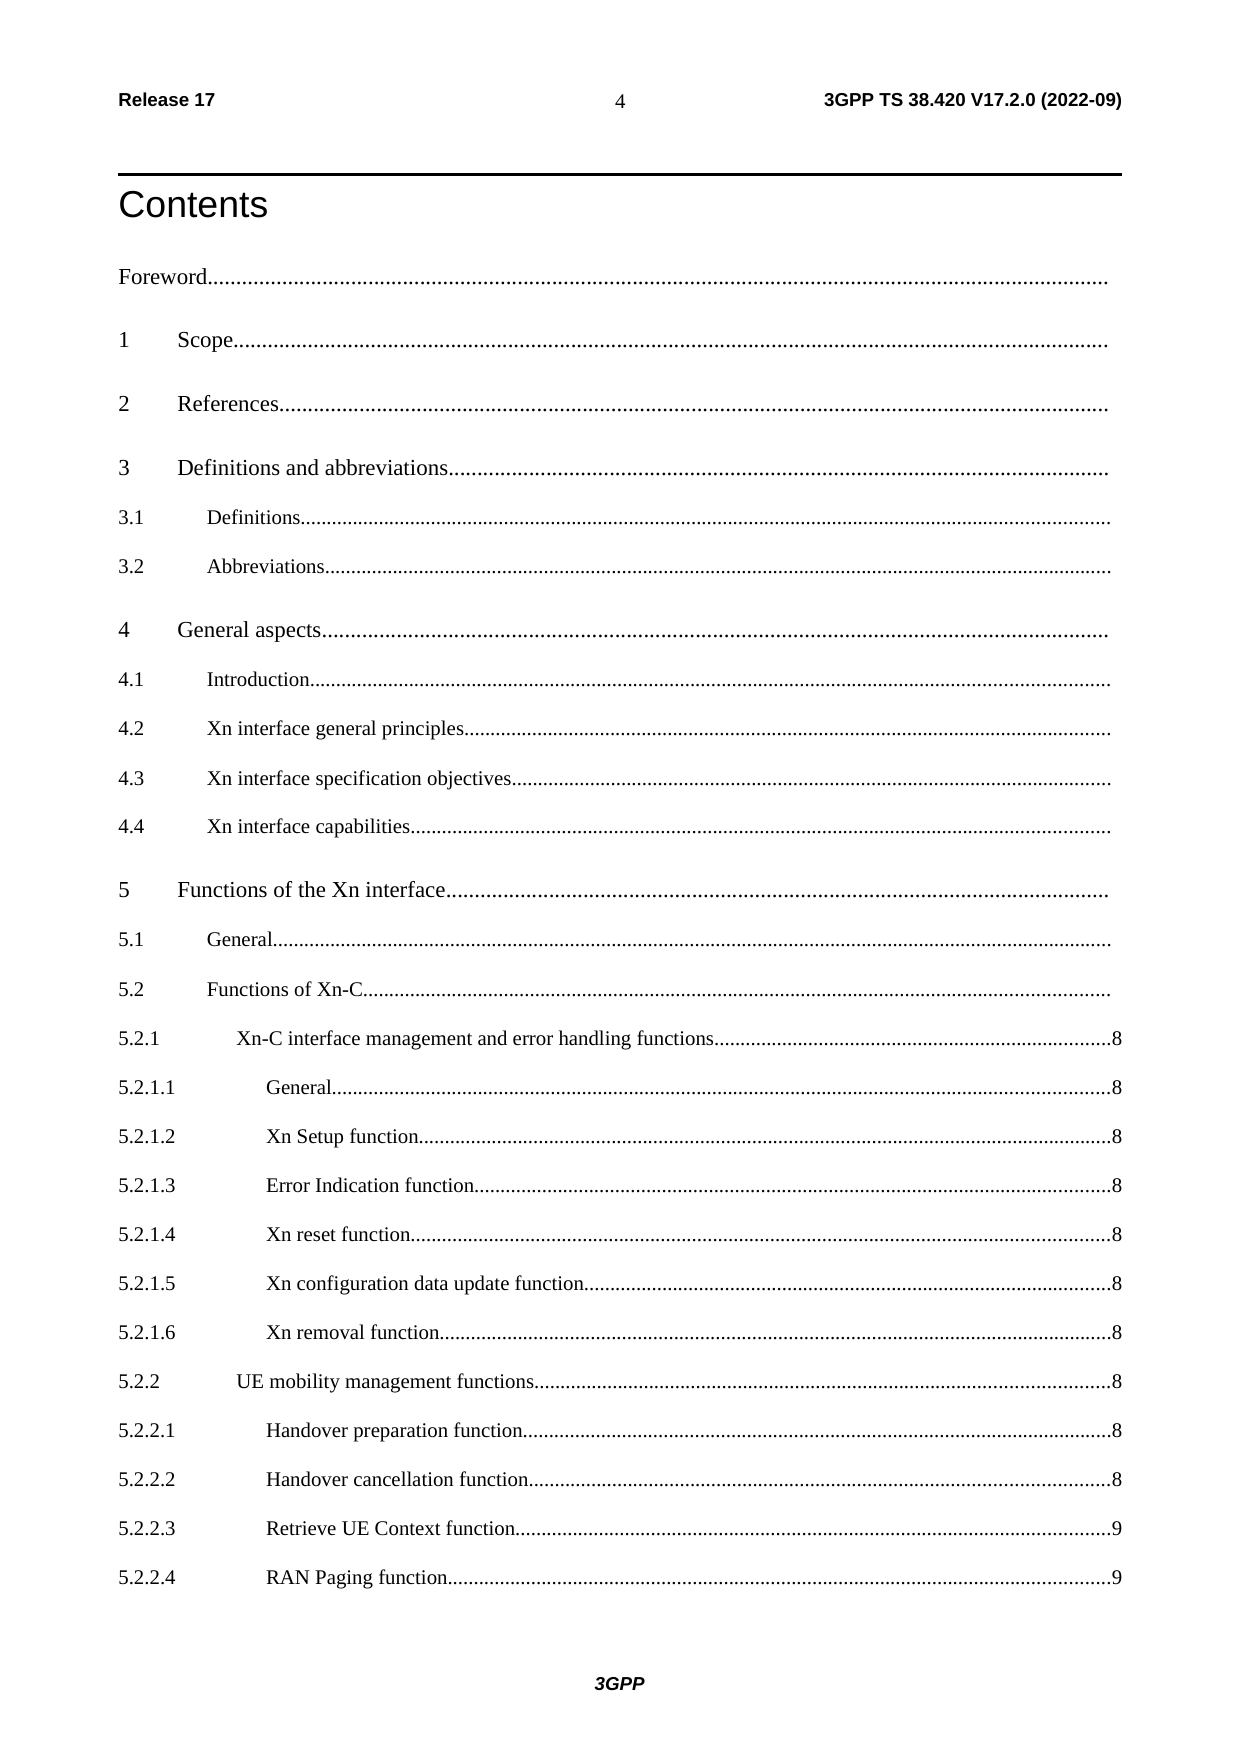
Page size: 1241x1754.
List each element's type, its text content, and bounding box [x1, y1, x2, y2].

text 5.2.2.1 Handover preparation function 8 [118, 1418, 1122, 1442]
text Foreword 5 [118, 263, 1078, 289]
text Contents [118, 176, 1122, 225]
text 5.2.1 Xn-C interface management and error handling functions 8 [118, 1026, 1122, 1049]
text 3.2 Abbreviations 7 [118, 554, 1078, 578]
text 4 General aspects 7 [118, 616, 1078, 642]
text 5.2.1.4 Xn reset function 8 [118, 1222, 1122, 1246]
text 1 Scope 6 [118, 326, 1078, 353]
text 3.1 Definitions 6 [118, 505, 1078, 529]
text 5.2.1.3 Error Indication function 8 [118, 1173, 1122, 1197]
text 4.4 Xn interface capabilities 7 [118, 814, 1078, 838]
text 5.1 General 8 [118, 927, 1078, 951]
text 5.2.1.2 Xn Setup function 8 [118, 1124, 1122, 1148]
text 5.2.2.3 Retrieve UE Context function 9 [118, 1516, 1122, 1540]
text 5.2.1.1 General 8 [118, 1074, 1122, 1099]
text 5.2 Functions of Xn-C 8 [118, 976, 1078, 1001]
text 5.2.1.6 Xn removal function 8 [118, 1320, 1122, 1344]
text 2 References 6 [118, 390, 1078, 416]
text 5.2.2.2 Handover cancellation function 8 [118, 1467, 1122, 1491]
text 5.2.2.4 RAN Paging function 9 [118, 1565, 1122, 1589]
text 5.2.1.5 Xn configuration data update function 8 [118, 1271, 1122, 1295]
text 5 Functions of the Xn interface 8 [118, 876, 1078, 902]
text 4.2 Xn interface general principles 7 [118, 716, 1078, 740]
text 4.1 Introduction 7 [118, 667, 1078, 691]
text 4.3 Xn interface specification objectives 7 [118, 765, 1078, 789]
text 5.2.2 UE mobility management functions 8 [118, 1369, 1122, 1393]
text 3 Definitions and abbreviations 6 [118, 454, 1078, 480]
